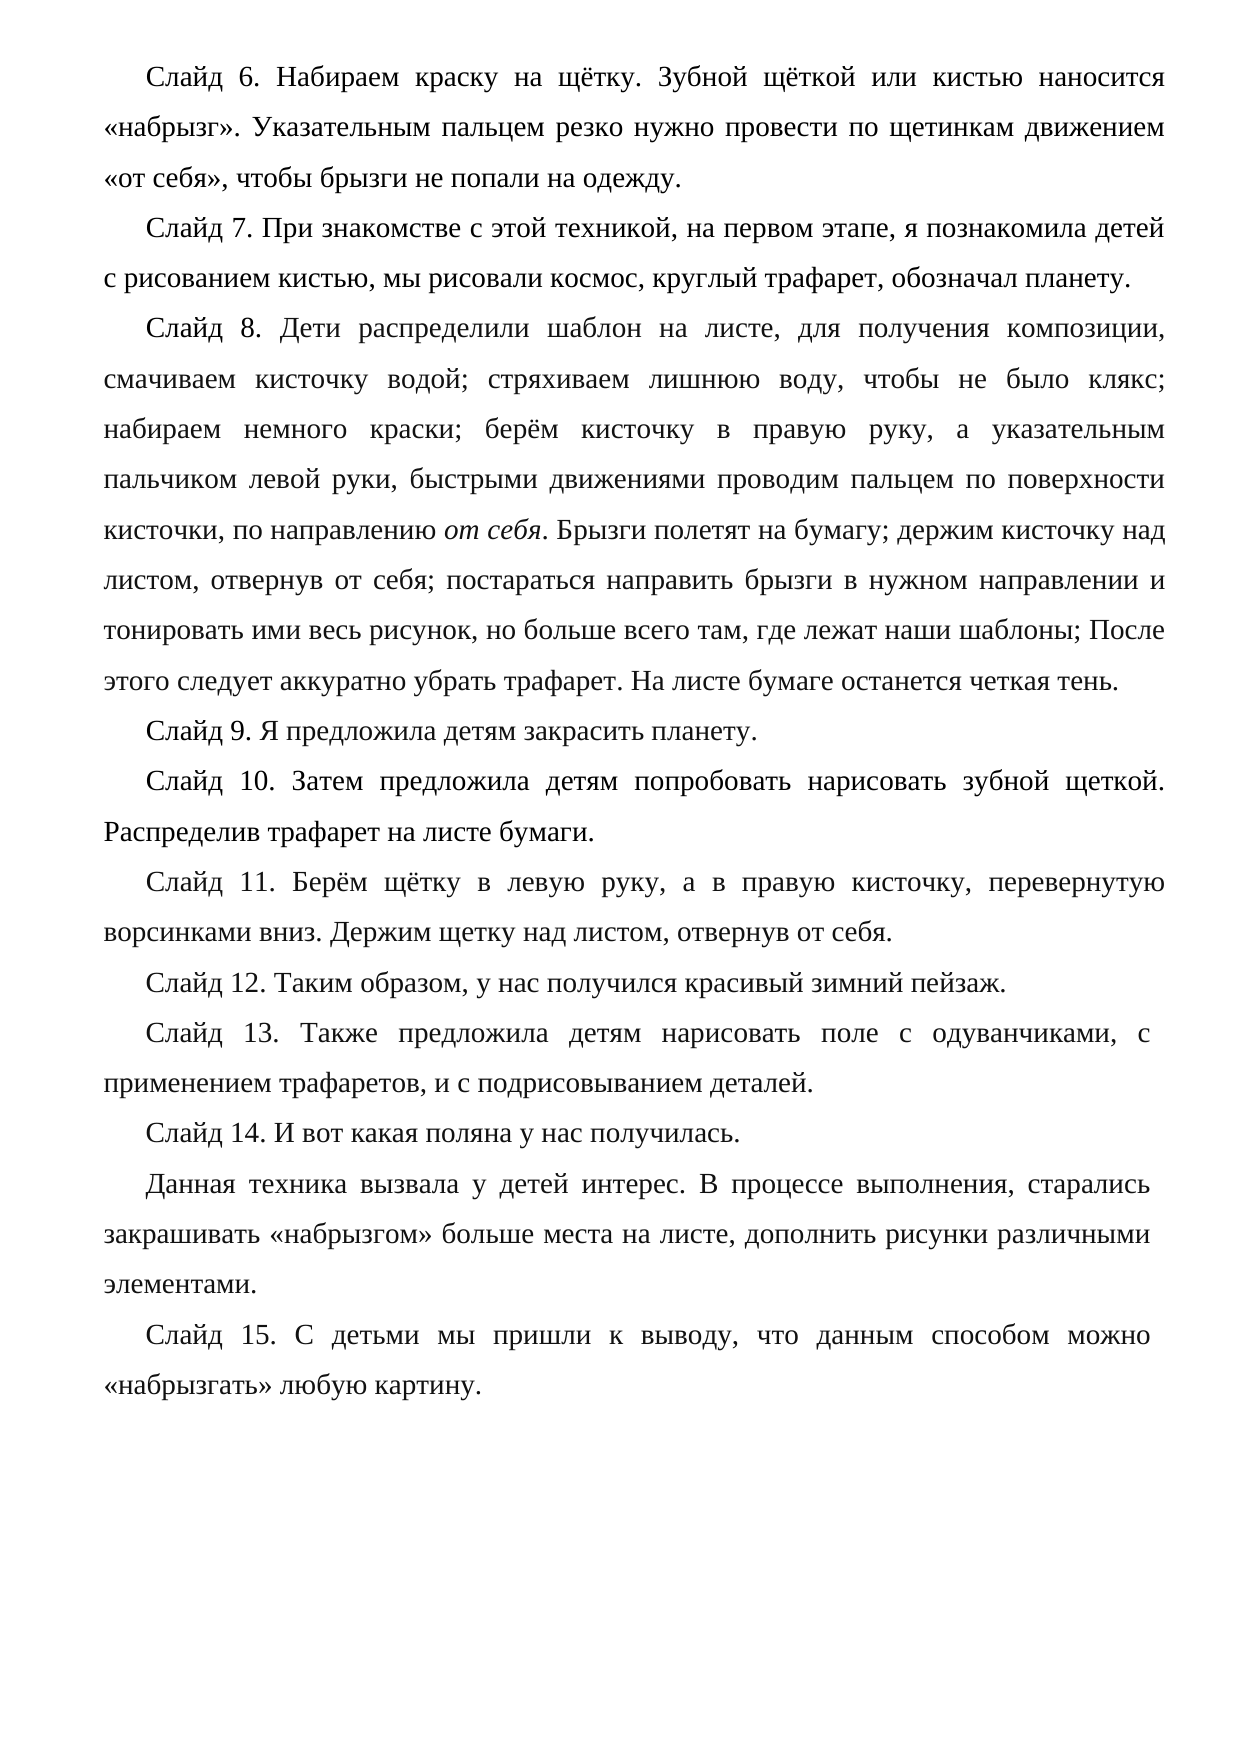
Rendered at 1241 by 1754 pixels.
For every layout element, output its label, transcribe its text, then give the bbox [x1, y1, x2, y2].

text Слайд 7. При знакомстве с этой техникой, на первом этапе, я познакомила детей с рисованием кистью, мы рисовали космос, круглый трафарет, обозначал планету. [103, 210, 1166, 294]
text Слайд 14. И вот какая поляна у нас получилась. [103, 1116, 1152, 1149]
text Слайд 10. Затем предложила детям попробовать нарисовать зубной щеткой. Распределив трафарет на листе бумаги. [103, 763, 1166, 847]
text Данная техника вызвала у детей интерес. В процессе выполнения, старались закрашивать «набрызгом» больше места на листе, дополнить рисунки различными элементами. [103, 1166, 1152, 1300]
text Слайд 8. Дети распределили шаблон на листе, для получения композиции, смачиваем кисточку водой; стряхиваем лишнюю воду, чтобы не было клякс; набираем немного краски; берём кисточку в правую руку, а указательным пальчиком левой руки, быстрыми движениями проводим пальцем по поверхности кисточки, по направлению от себя. Брызги полетят на бумагу; держим кисточку над листом, отвернув от себя; постараться направить брызги в нужном направлении и тонировать ими весь рисунок, но больше всего там, где лежат наши шаблоны; После этого следует аккуратно убрать трафарет. На листе бумаге останется четкая тень. [103, 311, 1166, 696]
text Слайд 6. Набираем краску на щётку. Зубной щёткой или кистью наносится «набрызг». Указательным пальцем резко нужно провести по щетинкам движением «от себя», чтобы брызги не попали на одежду. [103, 59, 1166, 193]
text Слайд 15. С детьми мы пришли к выводу, что данным способом можно «набрызгать» любую картину. [103, 1317, 1152, 1401]
text Слайд 12. Таким образом, у нас получился красивый зимний пейзаж. [103, 965, 1152, 998]
text Слайд 11. Берём щётку в левую руку, а в правую кисточку, перевернутую ворсинками вниз. Держим щетку над листом, отвернув от себя. [103, 864, 1166, 948]
text Слайд 9. Я предложила детям закрасить планету. [103, 713, 1166, 747]
text Слайд 13. Также предложила детям нарисовать поле с одуванчиками, с применением трафаретов, и с подрисовыванием деталей. [103, 1015, 1152, 1099]
